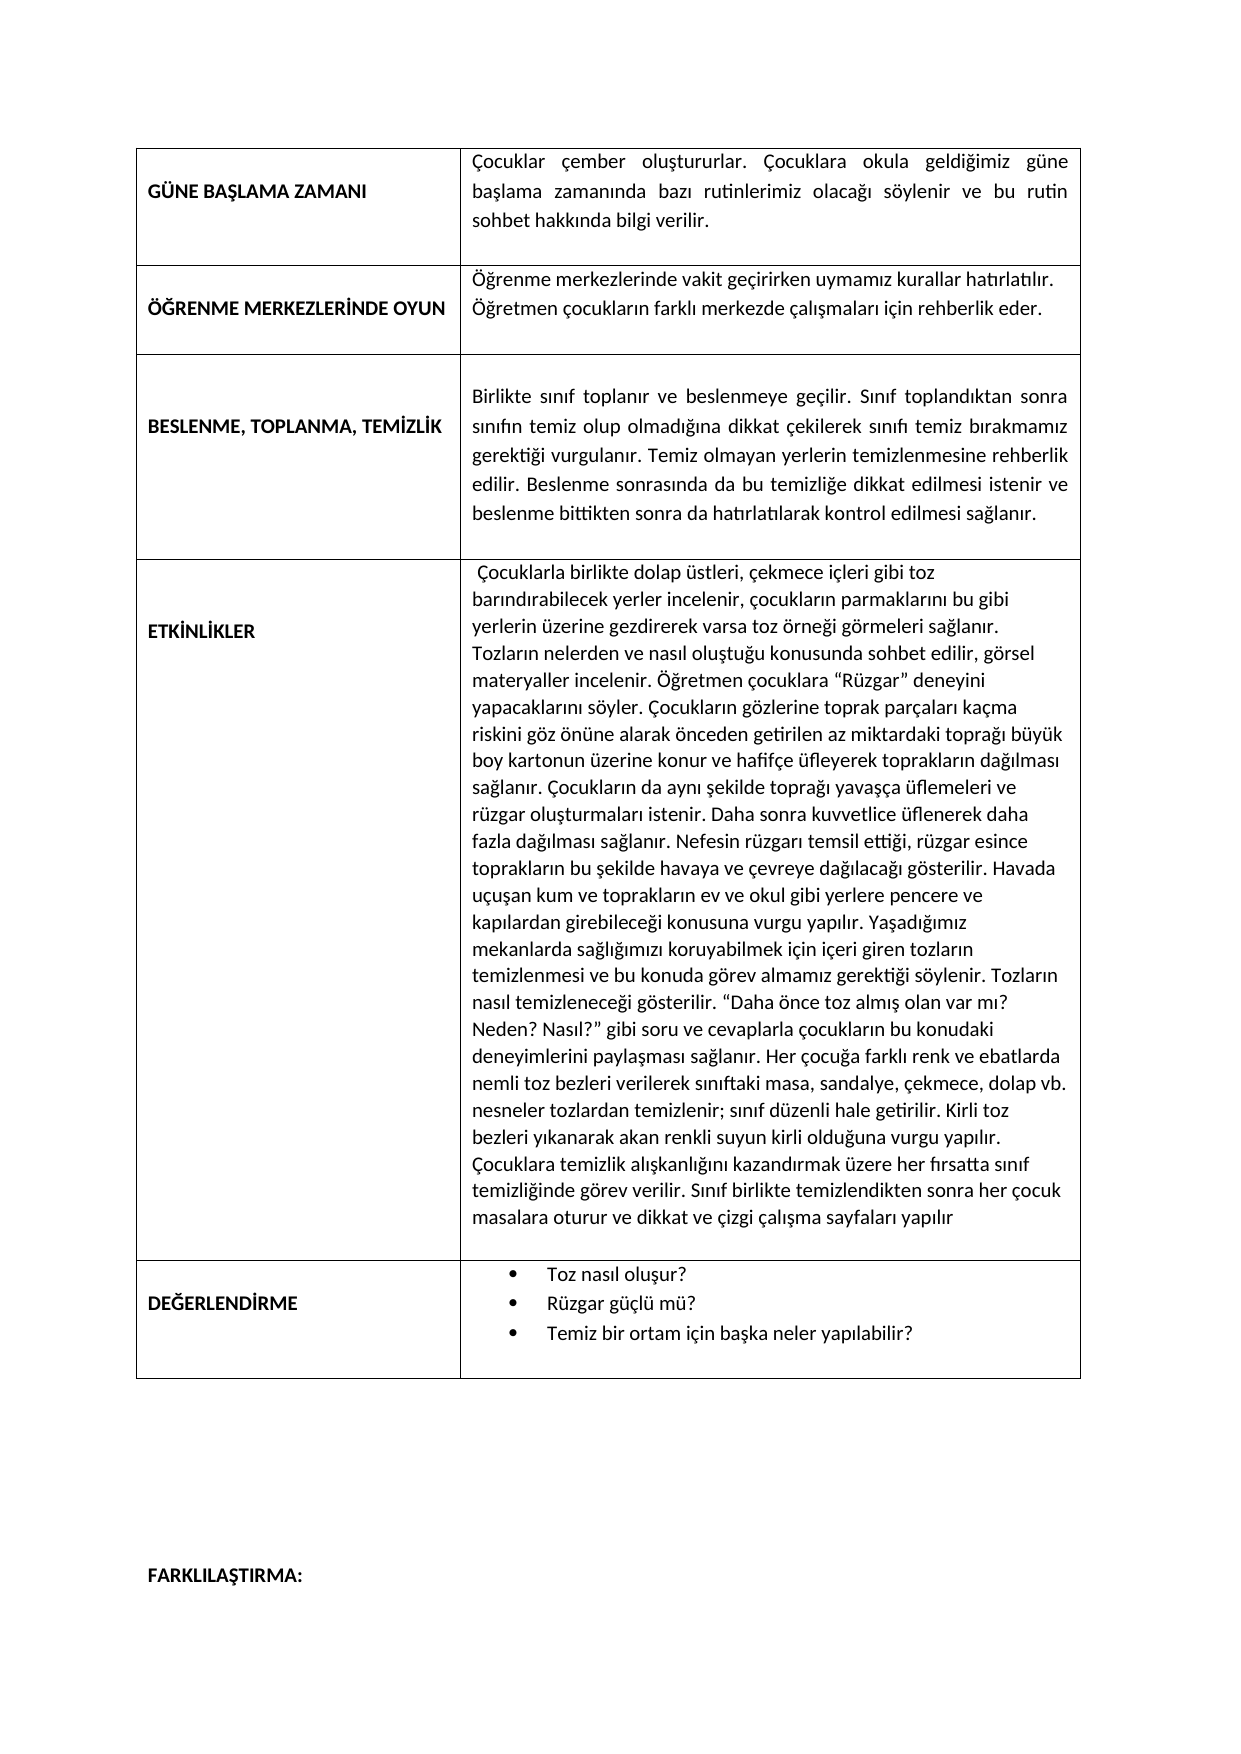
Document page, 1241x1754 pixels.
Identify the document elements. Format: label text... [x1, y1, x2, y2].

table_cell ÖĞRENME MERKEZLERİNDE OYUN [137, 266, 460, 353]
table_cell Çocuklarla birlikte dolap üstleri, çekmece içleri gibi toz barındırabilecek yerler incelenir, çocukların parmaklarını bu gibi yerlerin üzerine gezdirerek varsa toz örneği görmeleri sağlanır. Tozların nelerden ve nasıl oluştuğu konusunda sohbet edilir, görsel materyaller incelenir. Öğretmen çocuklara “Rüzgar” deneyini yapacaklarını söyler. Çocukların gözlerine toprak parçaları kaçma riskini göz önüne alarak önceden getirilen az miktardaki toprağı büyük boy kartonun üzerine konur ve hafifçe üfleyerek toprakların dağılması sağlanır. Çocukların da aynı şekilde toprağı yavaşça üflemeleri ve rüzgar oluşturmaları istenir. Daha sonra kuvvetlice üflenerek daha fazla dağılması sağlanır. Nefesin rüzgarı temsil ettiği, rüzgar esince toprakların bu şekilde havaya ve çevreye dağılacağı gösterilir. Havada uçuşan kum ve toprakların ev ve okul gibi yerlere pencere ve kapılardan girebileceği konusuna vurgu yapılır. Yaşadığımız mekanlarda sağlığımızı koruyabilmek için içeri giren tozların temizlenmesi ve bu konuda görev almamız gerektiği söylenir. Tozların nasıl temizleneceği gösterilir. “Daha önce toz almış olan var mı? Neden? Nasıl?” gibi soru ve cevaplarla çocukların bu konudaki deneyimlerini paylaşması sağlanır. Her çocuğa farklı renk ve ebatlarda nemli toz bezleri verilerek sınıftaki masa, sandalye, çekmece, dolap vb. nesneler tozlardan temizlenir; sınıf düzenli hale getirilir. Kirli toz bezleri yıkanarak akan renkli suyun kirli olduğuna vurgu yapılır. Çocuklara temizlik alışkanlığını kazandırmak üzere her fırsatta sınıf temizliğinde görev verilir. Sınıf birlikte temizlendikten sonra her çocuk masalara oturur ve dikkat ve çizgi çalışma sayfaları yapılır [461, 560, 1080, 1260]
table_cell DEĞERLENDİRME [137, 1261, 460, 1378]
table_cell Öğrenme merkezlerinde vakit geçirirken uymamız kurallar hatırlatılır. Öğretmen çocukların farklı merkezde çalışmaları için rehberlik eder. [461, 266, 1080, 353]
table_cell ETKİNLİKLER [137, 560, 460, 1260]
table_cell Birlikte sınıf toplanır ve beslenmeye geçilir. Sınıf toplandıktan sonra sınıfın temiz olup olmadığına dikkat çekilerek sınıfı temiz bırakmamız gerektiği vurgulanır. Temiz olmayan yerlerin temizlenmesine rehberlik edilir. Beslenme sonrasında da bu temizliğe dikkat edilmesi istenir ve beslenme bittikten sonra da hatırlatılarak kontrol edilmesi sağlanır. [461, 355, 1080, 558]
table_header GÜNE BAŞLAMA ZAMANI [137, 149, 460, 265]
text FARKLILAŞTIRMA: [148, 1562, 1093, 1588]
table_header Çocuklar çember oluştururlar. Çocuklara okula geldiğimiz güne başlama zamanında bazı rutinlerimiz olacağı söylenir ve bu rutin sohbet hakkında bilgi verilir. [461, 149, 1080, 265]
table_cell BESLENME, TOPLANMA, TEMİZLİK [137, 355, 460, 558]
table_cell Toz nasıl oluşur? Rüzgar güçlü mü? Temiz bir ortam için başka neler yapılabilir? [461, 1261, 1080, 1378]
